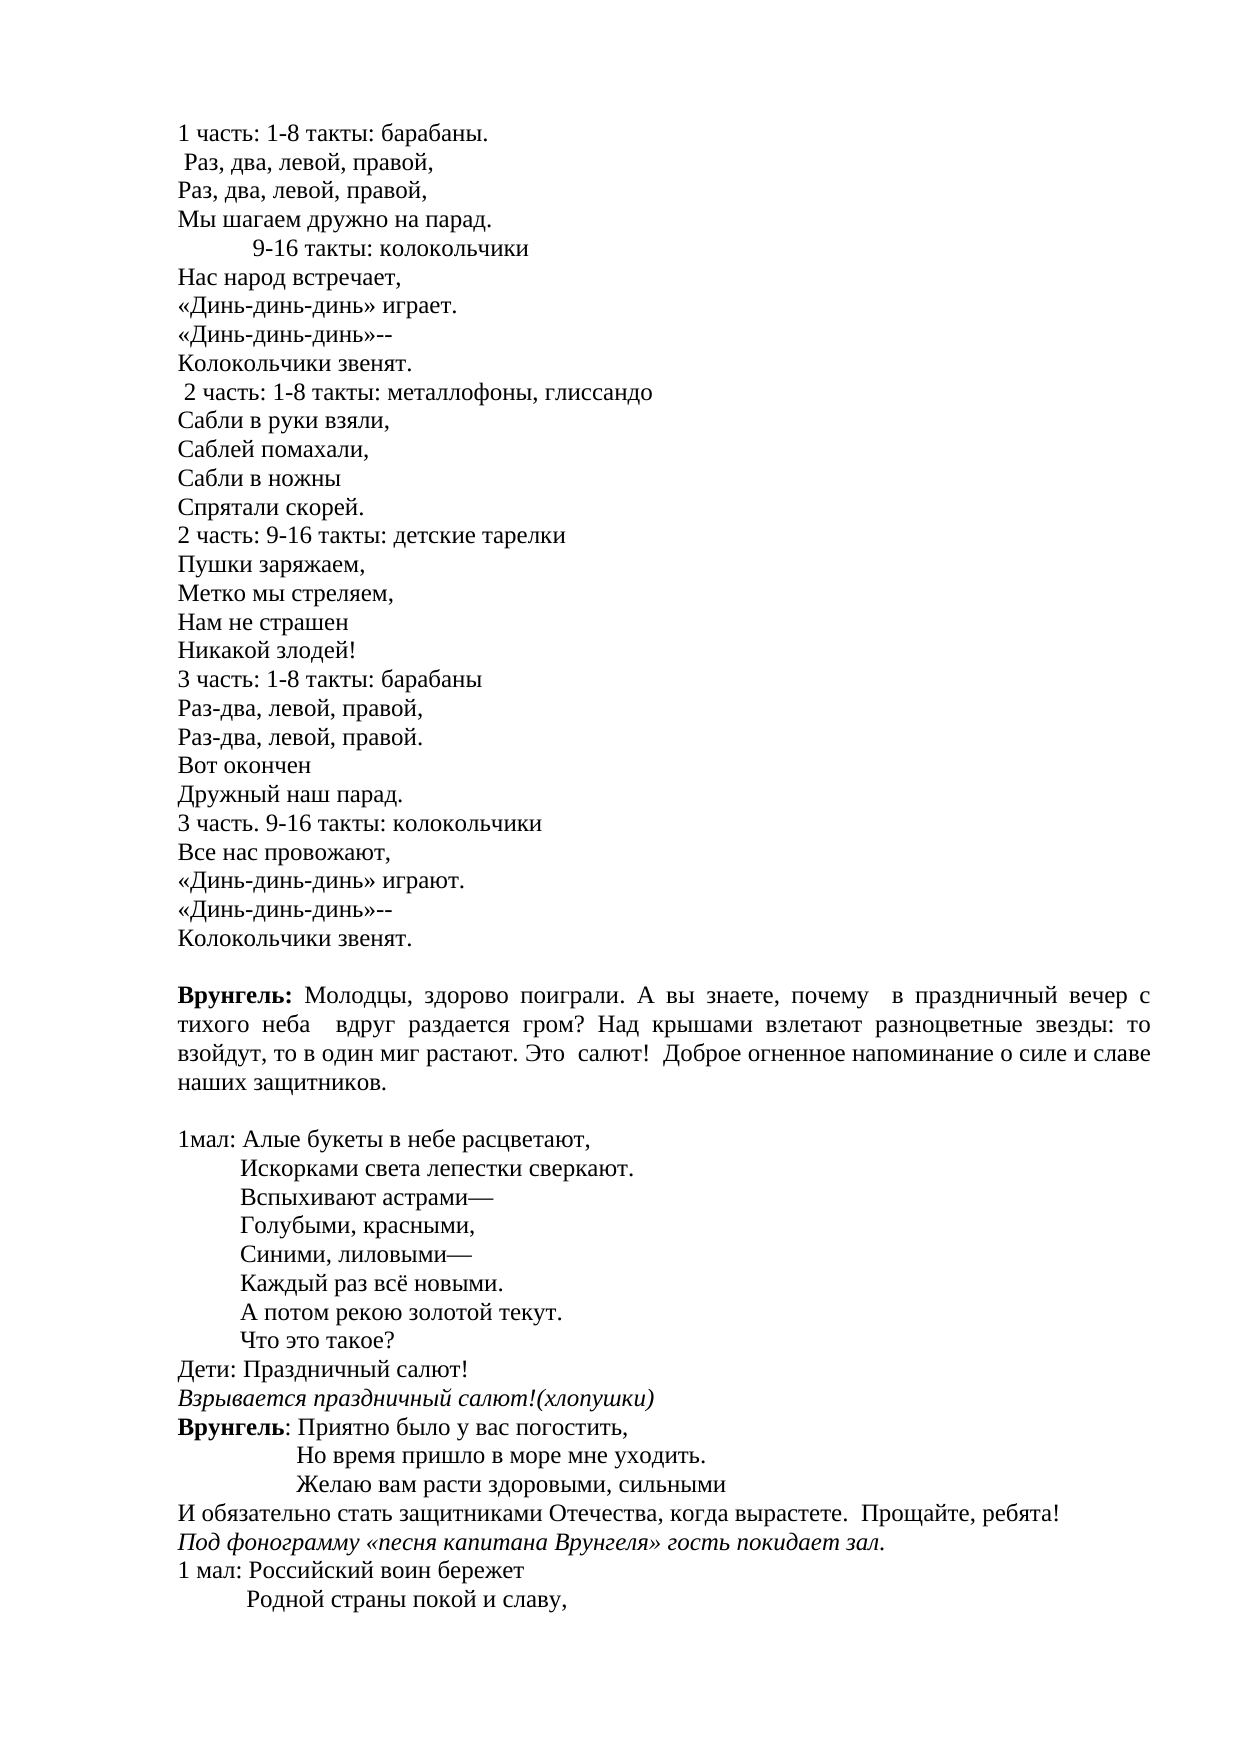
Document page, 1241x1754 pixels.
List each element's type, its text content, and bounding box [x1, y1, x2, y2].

text Дружный наш парад. [177, 779, 1152, 808]
text Но время пришло в море мне уходить. [177, 1441, 1152, 1469]
text Сабли в руки взяли, [177, 406, 1152, 434]
text Никакой злодей! [177, 636, 1152, 664]
text Пушки заряжаем, [177, 549, 1152, 578]
text 1 мал: Российский воин бережет [177, 1556, 1152, 1584]
text Взрывается праздничный салют!(хлопушки) [177, 1383, 1152, 1412]
text Голубыми, красными, [177, 1211, 1152, 1239]
text Мы шагаем дружно на парад. [177, 204, 1152, 233]
text Вспыхивают астрами— [177, 1182, 1152, 1211]
text Вот окончен [177, 751, 1152, 779]
text 2 часть: 1-8 такты: металлофоны, глиссандо [177, 377, 1152, 406]
text А потом рекою золотой текут. [177, 1297, 1152, 1326]
text «Динь-динь-динь»-- [177, 894, 1152, 923]
text Раз-два, левой, правой, [177, 693, 1152, 722]
text Родной страны покой и славу, [177, 1584, 1152, 1613]
text Раз, два, левой, правой, [177, 147, 1152, 176]
text Раз-два, левой, правой. [177, 722, 1152, 751]
text Нас народ встречает, [177, 262, 1152, 291]
text 1мал: Алые букеты в небе расцветают, [177, 1124, 1152, 1153]
text Каждый раз всё новыми. [177, 1268, 1152, 1297]
text Раз, два, левой, правой, [177, 176, 1152, 204]
text Искорками света лепестки сверкают. [177, 1153, 1152, 1182]
text Нам не страшен [177, 607, 1152, 636]
text Дети: Праздничный салют! [177, 1354, 1152, 1383]
text Колокольчики звенят. [177, 923, 1152, 952]
text Саблей помахали, [177, 434, 1152, 463]
text «Динь-динь-динь»-- [177, 319, 1152, 348]
text Врунгель: Приятно было у вас погостить, [177, 1412, 1152, 1441]
text 9-16 такты: колокольчики [177, 233, 1152, 262]
text «Динь-динь-динь» играют. [177, 866, 1152, 894]
text Колокольчики звенят. [177, 348, 1152, 377]
text Метко мы стреляем, [177, 578, 1152, 607]
text Врунгель: Молодцы, здорово поиграли. А вы знаете, почему в праздничный вечер с тихого неба вдруг раздается гром? Над крышами взлетают разноцветные звезды: то взойдут, то в один миг растают. Это салют! Доброе огненное напоминание о силе и славе наших защитников. [177, 981, 1152, 1096]
text 3 часть. 9-16 такты: колокольчики [177, 808, 1152, 837]
text И обязательно стать защитниками Отечества, когда вырастете. Прощайте, ребята! [177, 1498, 1152, 1527]
text 3 часть: 1-8 такты: барабаны [177, 664, 1152, 693]
text Под фонограмму «песня капитана Врунгеля» гость покидает зал. [177, 1527, 1152, 1556]
text Спрятали скорей. [177, 492, 1152, 521]
text Все нас провожают, [177, 837, 1152, 866]
text Синими, лиловыми— [177, 1239, 1152, 1268]
text «Динь-динь-динь» играет. [177, 291, 1152, 319]
text 1 часть: 1-8 такты: барабаны. [177, 118, 1152, 147]
text Что это такое? [177, 1326, 1152, 1354]
text 2 часть: 9-16 такты: детские тарелки [177, 521, 1152, 549]
text Сабли в ножны [177, 463, 1152, 492]
text Желаю вам расти здоровыми, сильными [177, 1469, 1152, 1498]
